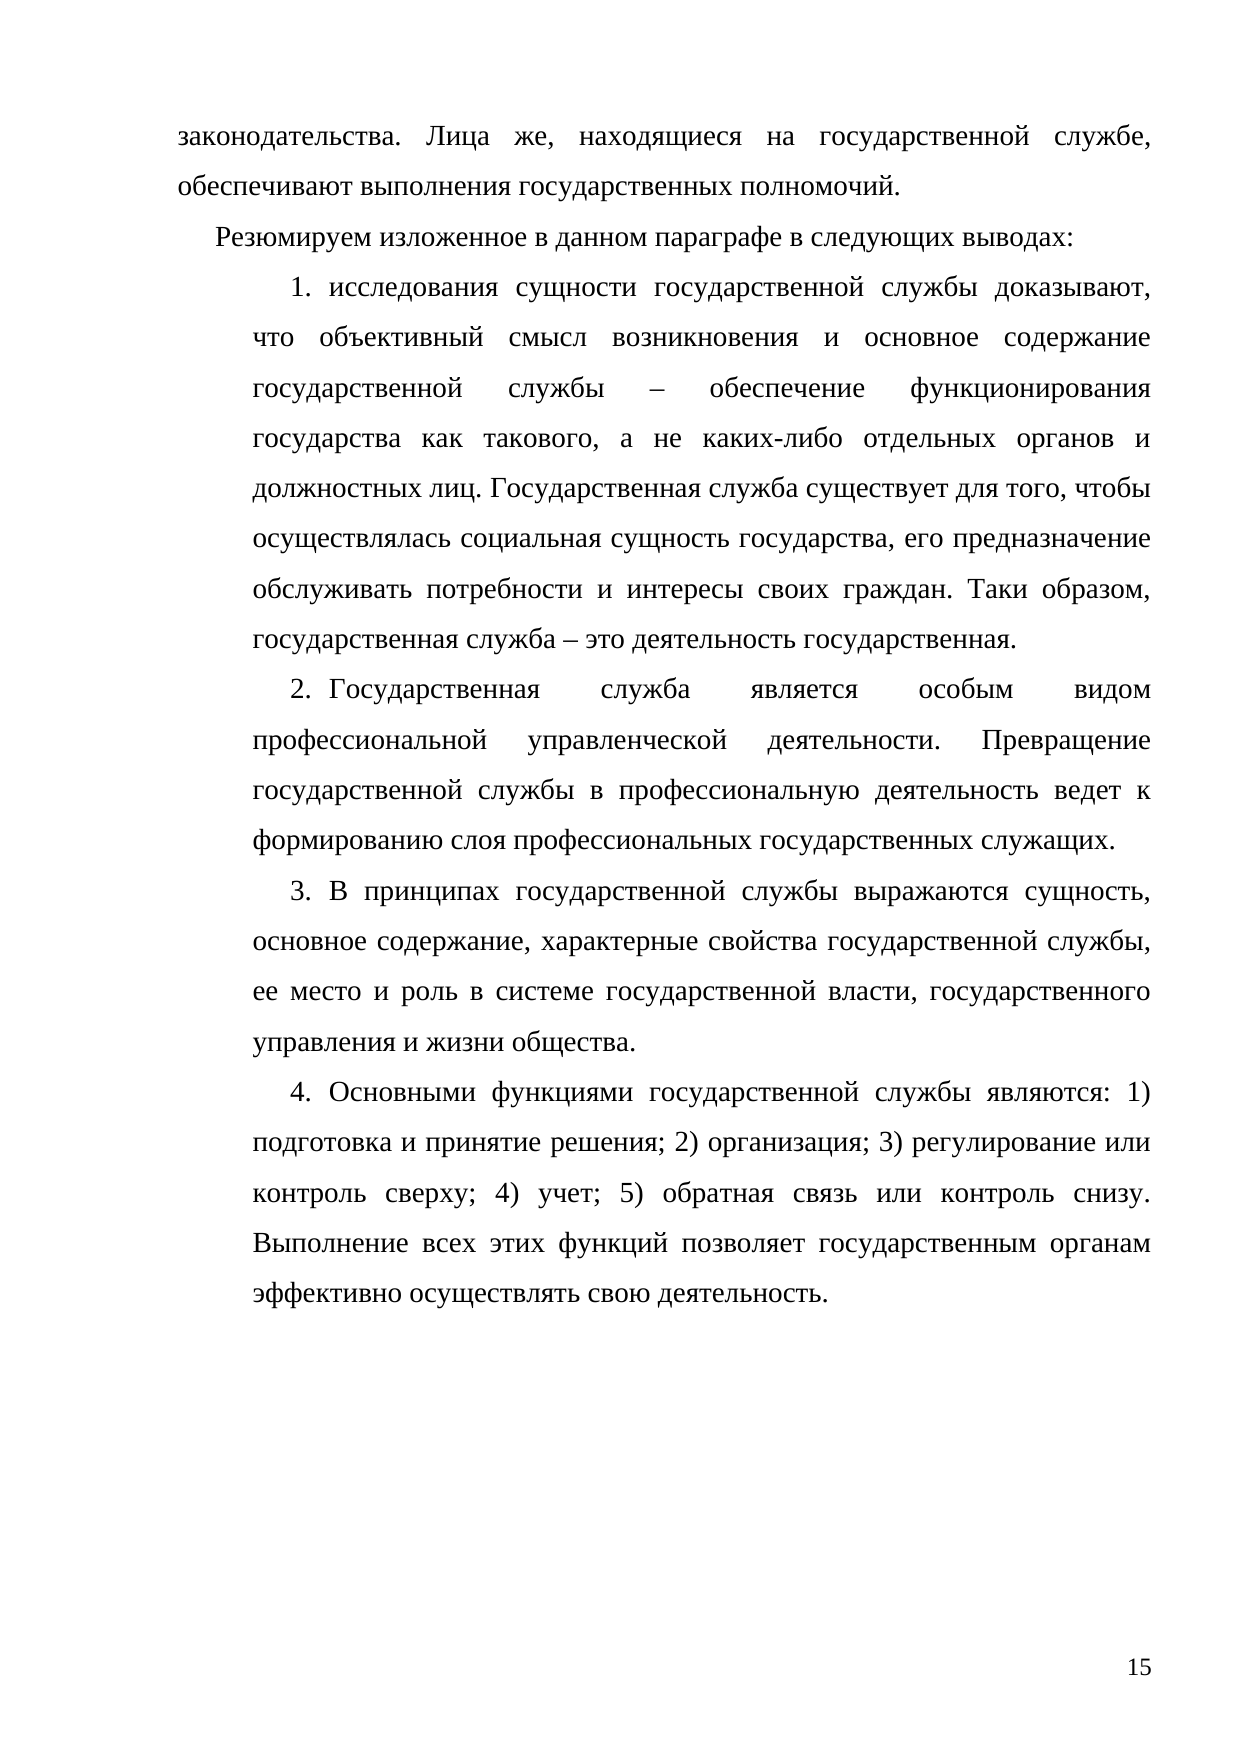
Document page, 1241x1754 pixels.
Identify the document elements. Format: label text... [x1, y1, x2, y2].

text Резюмируем изложенное в данном параграфе в следующих выводах: [177, 219, 1152, 252]
list исследования сущности государственной службы доказывают, что объективный смысл возникновения и основное содержание государственной службы – обеспечение функционирования государства как такового, а не каких-либо отдельных органов и должностных лиц. Государственная служба существует для того, чтобы осуществлялась социальная сущность государства, его предназначение обслуживать потребности и интересы своих граждан. Таки образом, государственная служба – это деятельность государственная. [252, 269, 1152, 655]
list Основными функциями государственной службы являются: 1) подготовка и принятие решения; 2) организация; 3) регулирование или контроль сверху; 4) учет; 5) обратная связь или контроль снизу. Выполнение всех этих функций позволяет государственным органам эффективно осуществлять свою деятельность. [252, 1074, 1152, 1309]
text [177, 118, 1152, 202]
list В принципах государственной службы выражаются сущность, основное содержание, характерные свойства государственной службы, ее место и роль в системе государственной власти, государственного управления и жизни общества. [252, 873, 1152, 1057]
list Государственная служба является особым видом профессиональной управленческой деятельности. Превращение государственной службы в профессиональную деятельность ведет к формированию слоя профессиональных государственных служащих. [252, 672, 1152, 856]
